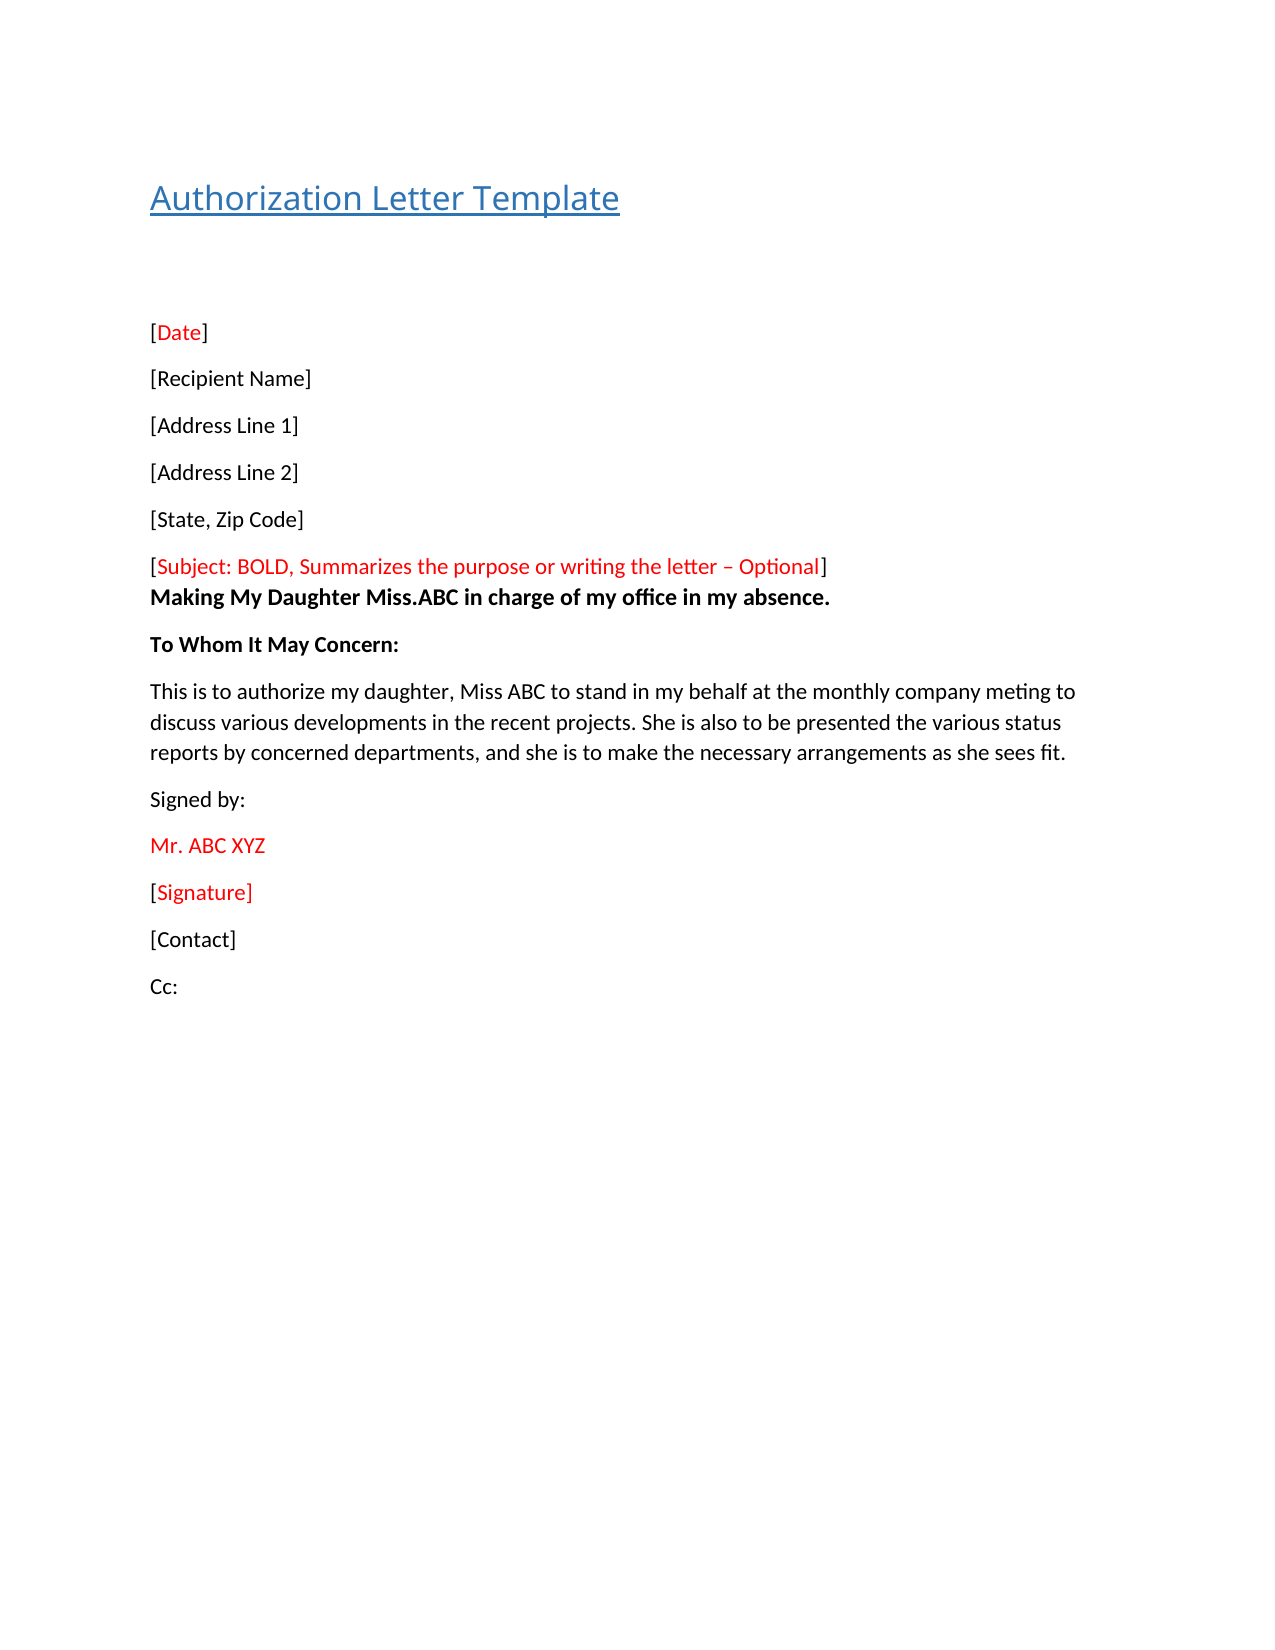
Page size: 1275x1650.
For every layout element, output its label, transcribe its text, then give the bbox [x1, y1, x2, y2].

text [Address Line 2] [150, 458, 1125, 486]
text [State, Zip Code] [150, 505, 1125, 533]
text To Whom It May Concern: [150, 631, 1125, 659]
text Cc: [150, 972, 1125, 1000]
text [Recipient Name] [150, 364, 1125, 393]
subtitle Authorization Letter Template [150, 175, 1125, 220]
text [Address Line 1] [150, 411, 1125, 439]
text This is to authorize my daughter, Miss ABC to stand in my behalf at the monthly company meting to discuss various developments in the recent projects. She is also to be presented the various status reports by concerned departments, and she is to make the necessary arrangements as she sees fit. [150, 677, 1125, 766]
text Signed by: [150, 785, 1125, 813]
text [Subject: BOLD, Summarizes the purpose or writing the letter – Optional] Making My Daughter Miss.ABC in charge of my office in my absence. [150, 552, 1125, 612]
text [Signature] [150, 878, 1125, 907]
text Mr. ABC XYZ [150, 832, 1125, 860]
text [Contact] [150, 925, 1125, 953]
text [Date] [150, 318, 1125, 346]
